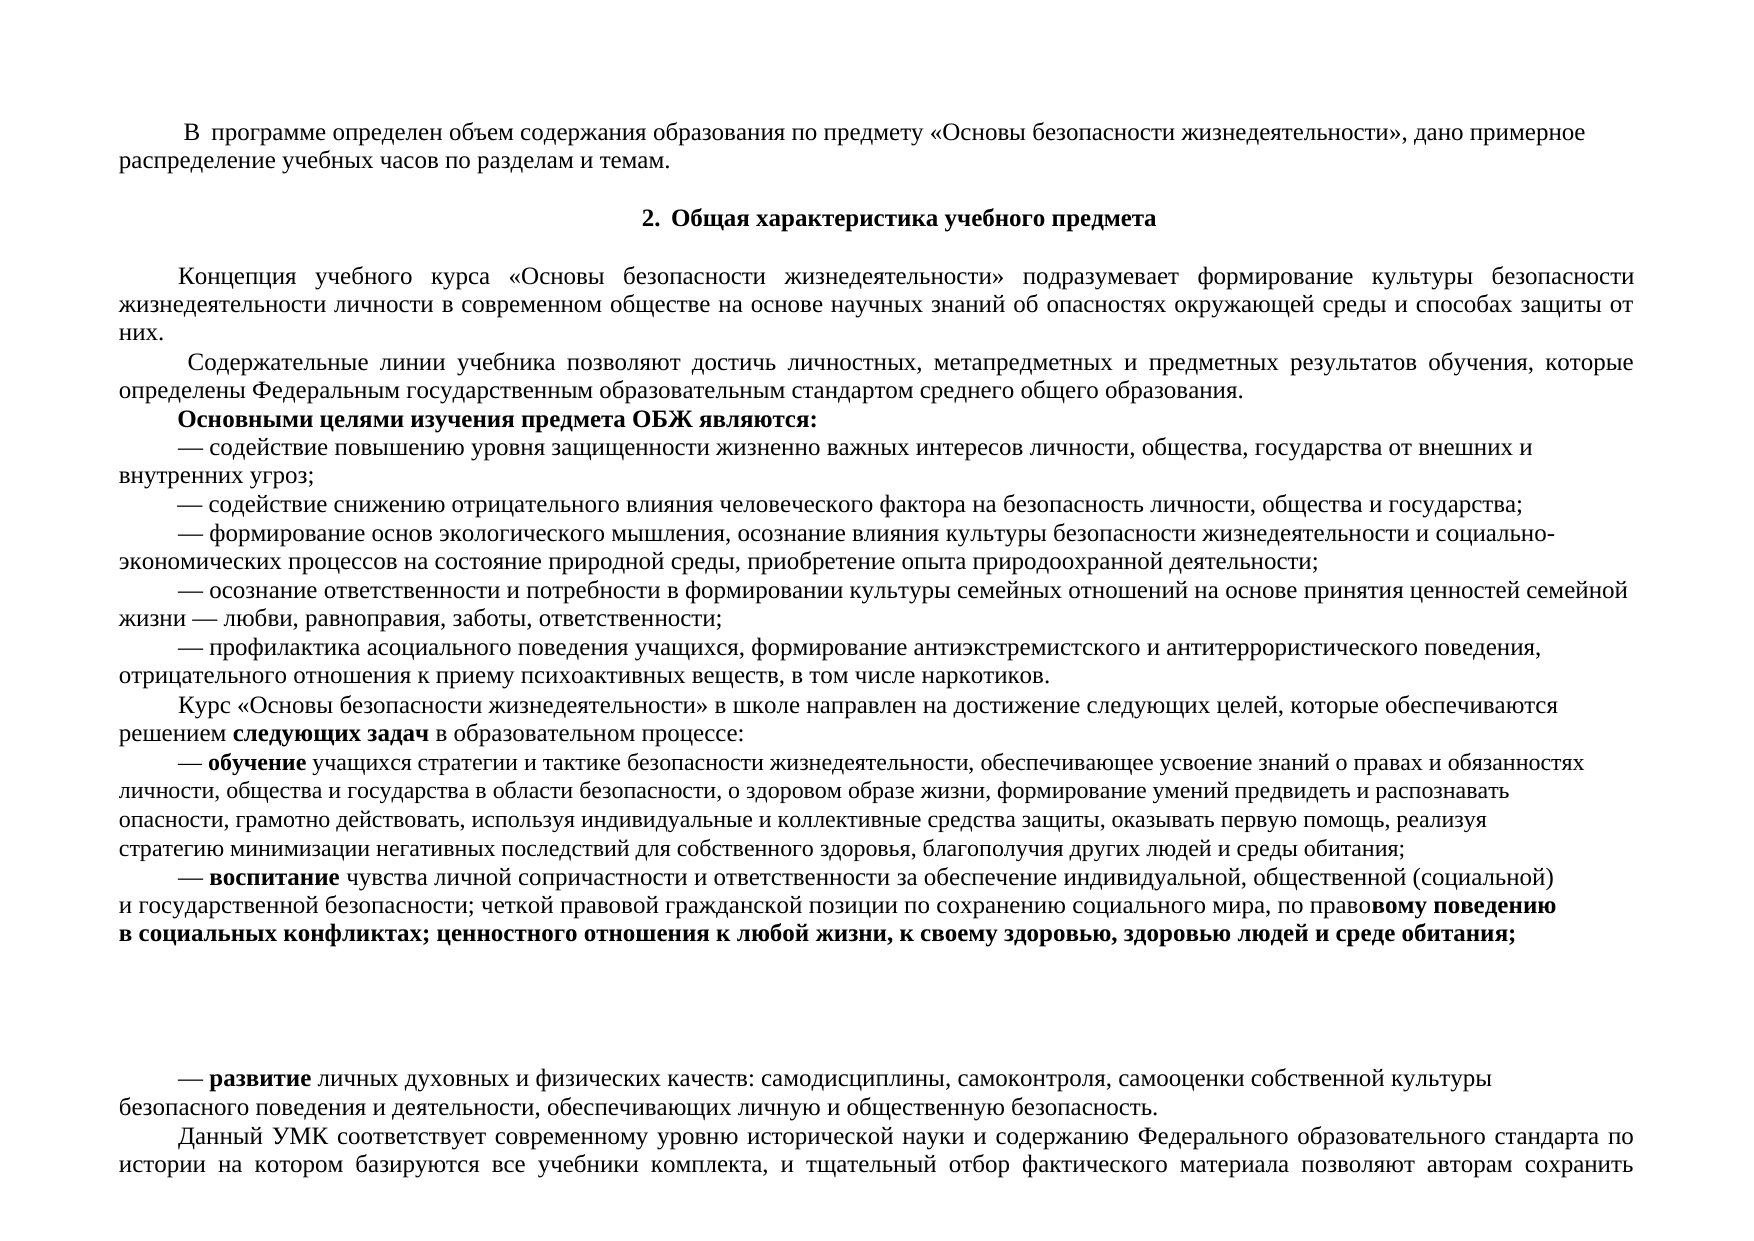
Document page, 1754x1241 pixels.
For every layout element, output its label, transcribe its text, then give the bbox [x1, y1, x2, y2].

text — содействие повышению уровня защищенности жизненно важных интересов личности, общества, государства от внешних и внутренних угроз; [119, 433, 1635, 489]
text — воспитание чувства личной сопричастности и ответственности за обеспечение индивидуальной, общественной (социальной) и государственной безопасности; четкой правовой гражданской позиции по сохранению социального мира, по правовому поведению в социальных конфликтах; ценностного отношения к любой жизни, к своему здоровью, здоровью людей и среде обитания; [119, 863, 1573, 947]
text Курс «Основы безопасности жизнедеятельности» в школе направлен на достижение следующих целей, которые обеспечиваются решением следующих задач в образовательном процессе: [119, 691, 1635, 747]
list Общая характеристика учебного предмета [642, 203, 1635, 232]
text — формирование основ экологического мышления, осознание влияния культуры безопасности жизнедеятельности и социально-экономических процессов на состояние природной среды, приобретение опыта природоохранной деятельности; [119, 519, 1635, 575]
text — развитие личных духовных и физических качеств: самодисциплины, самоконтроля, самооценки собственной культуры безопасного поведения и деятельности, обеспечивающих личную и общественную безопасность. [119, 1064, 1627, 1120]
list программе определен объем содержания образования по предмету «Основы безопасности жизнедеятельности», дано примерное распределение учебных часов по разделам и темам. [119, 118, 1635, 174]
text — профилактика асоциального поведения учащихся, формирование антиэкстремистского и антитеррористического поведения, отрицательного отношения к приему психоактивных веществ, в том числе наркотиков. [119, 634, 1635, 689]
text Концепция учебного курса «Основы безопасности жизнедеятельности» подразумевает формирование культуры безопасности жизнедеятельности личности в современном обществе на основе научных знаний об опасностях окружающей среды и способах защиты от них. [119, 262, 1635, 346]
text Основными целями изучения предмета ОБЖ являются: [177, 404, 1635, 433]
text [119, 1122, 1635, 1178]
text Содержательные линии учебника позволяют достичь личностных, метапредметных и предметных результатов обучения, которые определены Федеральным государственным образовательным стандартом среднего общего образования. [119, 348, 1635, 403]
text — осознание ответственности и потребности в формировании культуры семейных отношений на основе принятия ценностей семейной жизни — любви, равноправия, заботы, ответственности; [119, 577, 1635, 632]
text — содействие снижению отрицательного влияния человеческого фактора на безопасность личности, общества и государства; [177, 489, 1635, 518]
text — обучение учащихся стратегии и тактике безопасности жизнедеятельности, обеспечивающее усвоение знаний о правах и обязанностях личности, общества и государства в области безопасности, о здоровом образе жизни, формирование умений предвидеть и распознавать опасности, грамотно действовать, используя индивидуальные и коллективные средства защиты, оказывать первую помощь, реализуя стратегию минимизации негативных последствий для собственного здоровья, благополучия других людей и среды обитания; [119, 748, 1592, 861]
